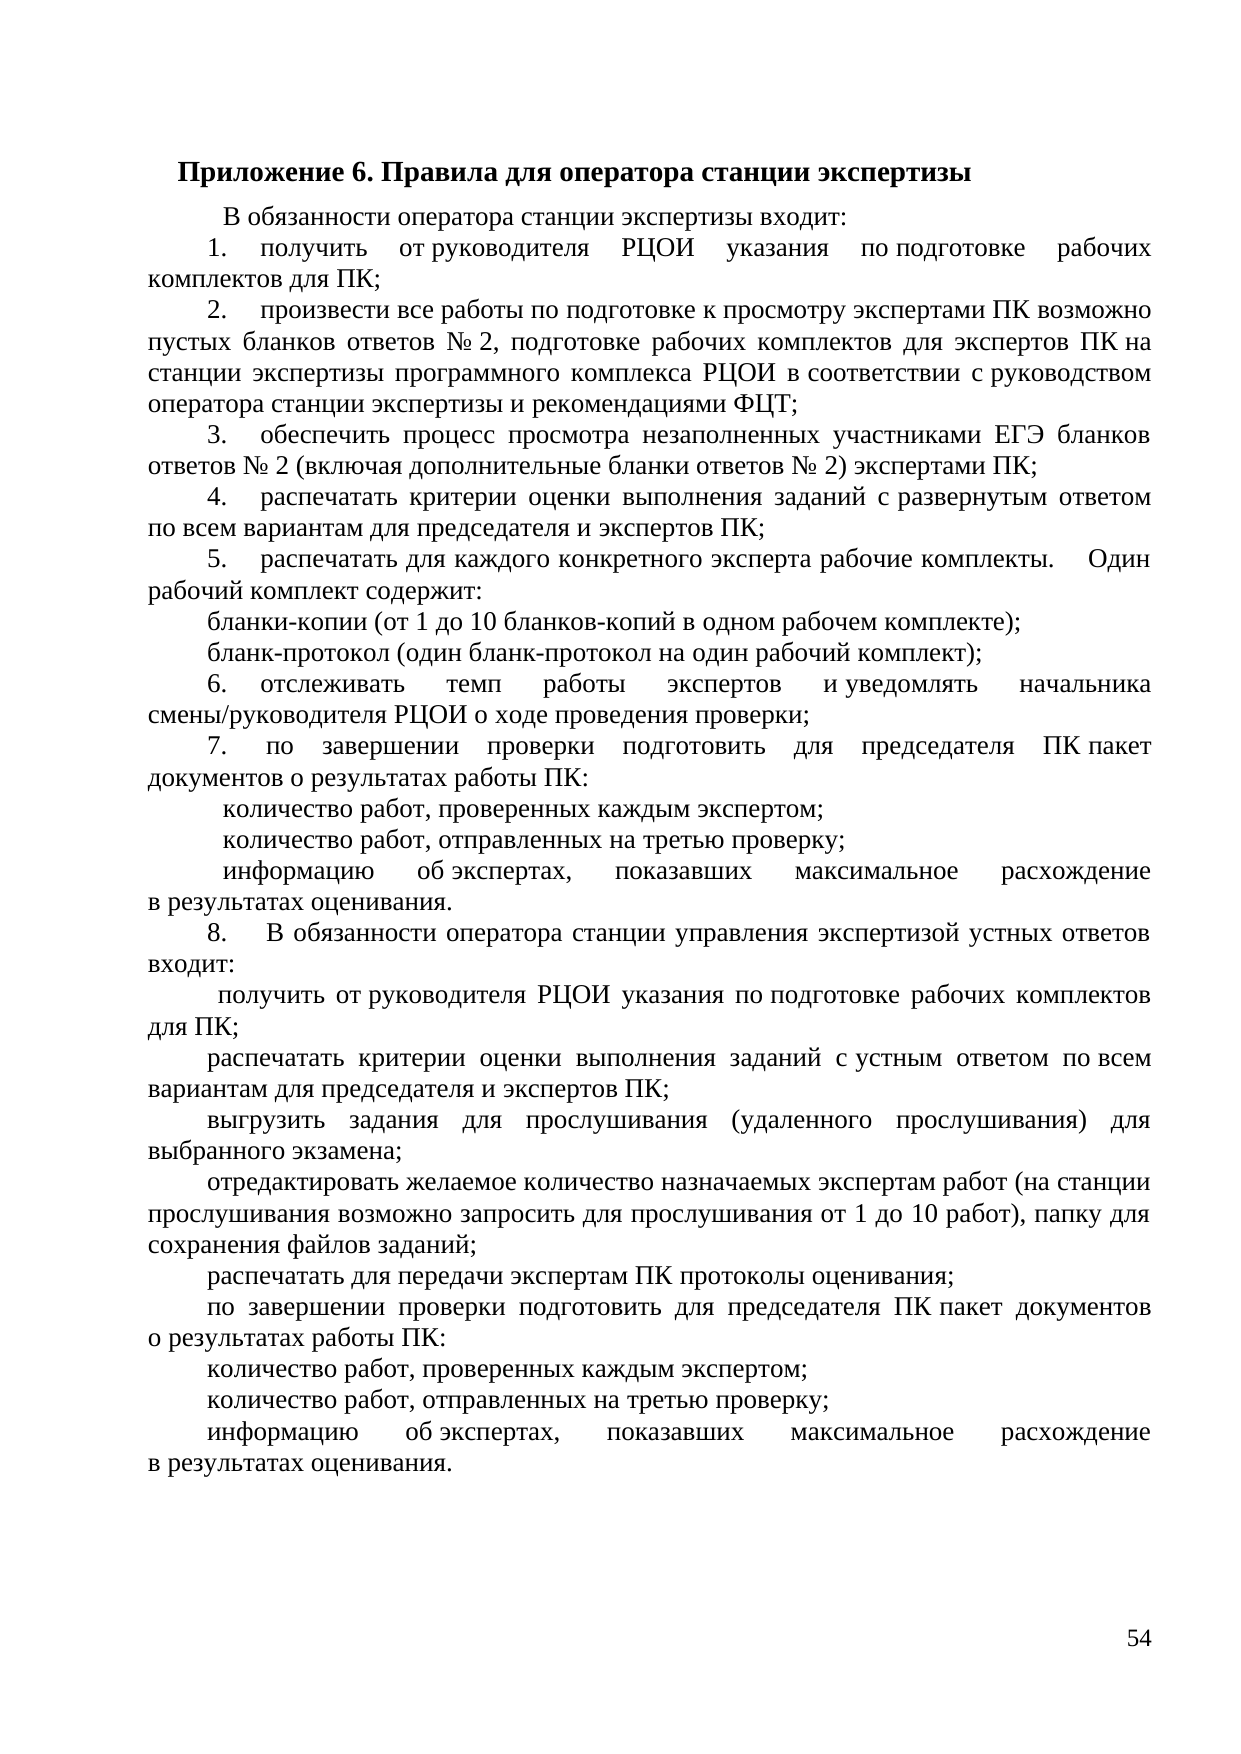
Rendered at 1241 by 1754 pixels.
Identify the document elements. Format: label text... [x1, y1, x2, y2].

text информацию об экспертах, показавших максимальное расхождение в результатах оценивания. [148, 1415, 1152, 1477]
list распечатать критерии оценки выполнения заданий с развернутым ответом по всем вариантам для председателя и экспертов ПК; [148, 480, 1152, 543]
text распечатать для передачи экспертам ПК протоколы оценивания; [148, 1259, 1152, 1290]
list В обязанности оператора станции управления экспертизой устных ответов входит: [148, 916, 1152, 979]
text информацию об экспертах, показавших максимальное расхождение в результатах оценивания. [148, 854, 1152, 916]
list распечатать для каждого конкретного эксперта рабочие комплекты. Один рабочий комплект содержит: [148, 543, 1152, 605]
list обеспечить процесс просмотра незаполненных участниками ЕГЭ бланков ответов № 2 (включая дополнительные бланки ответов № 2) экспертами ПК; [148, 418, 1152, 480]
text отредактировать желаемое количество назначаемых экспертам работ (на станции прослушивания возможно запросить для прослушивания от 1 до 10 работ), папку для сохранения файлов заданий; [148, 1166, 1152, 1259]
text по завершении проверки подготовить для председателя ПК пакет документов о результатах работы ПК: [148, 1290, 1152, 1352]
list отслеживать темп работы экспертов и уведомлять начальника смены/руководителя РЦОИ о ходе проведения проверки; [148, 667, 1152, 729]
text количество работ, проверенных каждым экспертом; [148, 792, 1152, 823]
text количество работ, отправленных на третью проверку; [148, 1383, 1152, 1415]
text количество работ, отправленных на третью проверку; [148, 823, 1152, 854]
text получить от руководителя РЦОИ указания по подготовке рабочих комплектов для ПК; [148, 979, 1152, 1041]
text выгрузить задания для прослушивания (удаленного прослушивания) для выбранного экзамена; [148, 1103, 1152, 1166]
text бланки-копии (от 1 до 10 бланков-копий в одном рабочем комплекте); [148, 605, 1152, 636]
text распечатать критерии оценки выполнения заданий с устным ответом по всем вариантам для председателя и экспертов ПК; [148, 1041, 1152, 1103]
subtitle Приложение 6. Правила для оператора станции экспертизы [177, 154, 1152, 187]
list получить от руководителя РЦОИ указания по подготовке рабочих комплектов для ПК; [148, 231, 1152, 293]
text бланк-протокол (один бланк-протокол на один рабочий комплект); [148, 636, 1152, 667]
text В обязанности оператора станции экспертизы входит: [148, 200, 1152, 231]
list по завершении проверки подготовить для председателя ПК пакет документов о результатах работы ПК: [148, 729, 1152, 792]
text количество работ, проверенных каждым экспертом; [148, 1352, 1152, 1383]
list произвести все работы по подготовке к просмотру экспертами ПК возможно пустых бланков ответов № 2, подготовке рабочих комплектов для экспертов ПК на станции экспертизы программного комплекса РЦОИ в соответствии с руководством оператора станции экспертизы и рекомендациями ФЦТ; [148, 293, 1152, 418]
